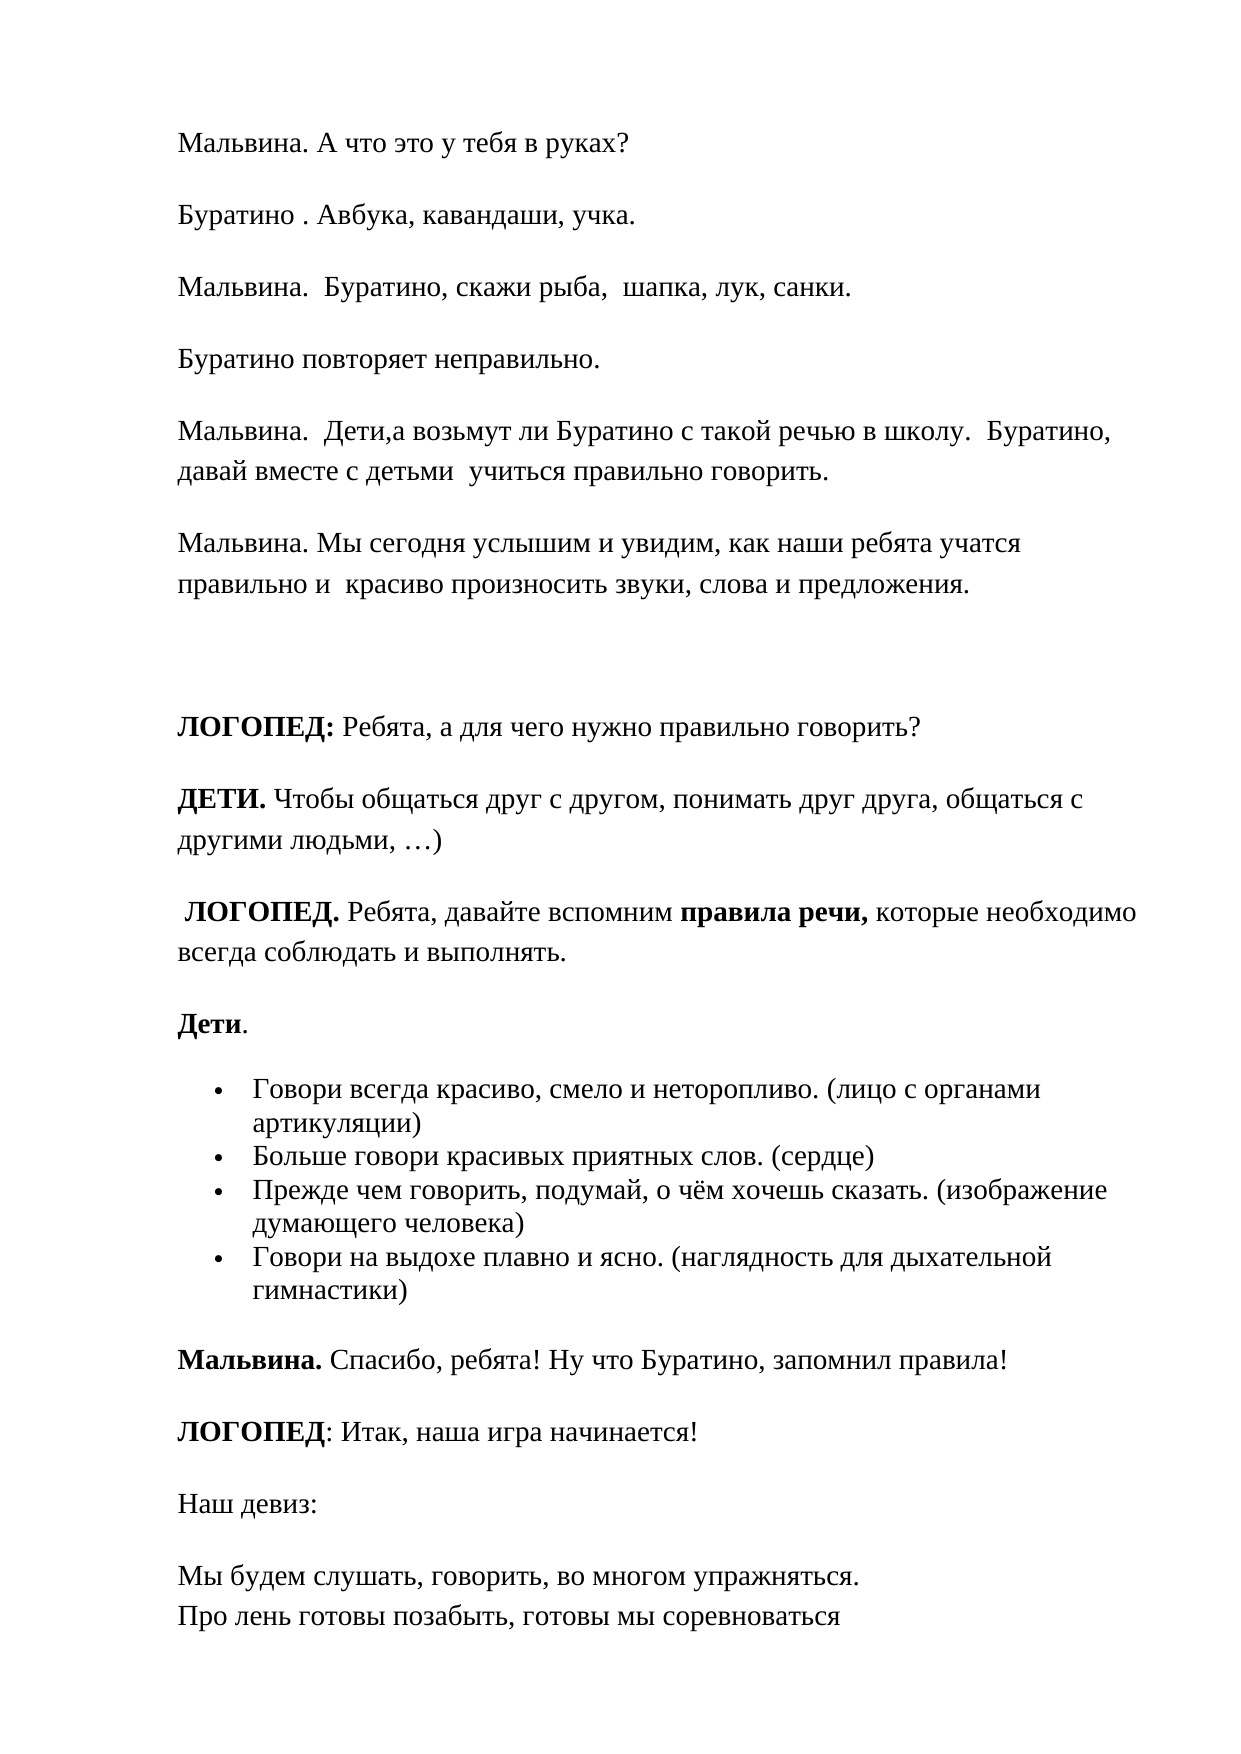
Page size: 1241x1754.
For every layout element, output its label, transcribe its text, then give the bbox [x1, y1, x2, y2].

text Буратино . Авбука, кавандаши, учка. [177, 190, 1152, 231]
text Мы будем слушать, говорить, во многом упражняться. Про лень готовы позабыть, готовы мы соревноваться [177, 1551, 1152, 1632]
text Мальвина. Буратино, скажи рыба, шапка, лук, санки. [177, 262, 1152, 302]
list Больше говори красивых приятных слов. (сердце) [215, 1138, 1152, 1172]
text ЛОГОПЕД. Ребята, давайте вспомним правила речи, которые необходимо всегда соблюдать и выполнять. [177, 887, 1152, 968]
text Наш девиз: [177, 1479, 1152, 1519]
text ЛОГОПЕД: Ребята, а для чего нужно правильно говорить? [177, 702, 1152, 743]
text Мальвина. Мы сегодня услышим и увидим, как наши ребята учатся правильно и красиво произносить звуки, слова и предложения. [177, 518, 1152, 599]
list Говори на выдохе плавно и ясно. (наглядность для дыхательной гимнастики) [215, 1239, 1152, 1306]
text Буратино повторяет неправильно. [177, 334, 1152, 374]
text Мальвина. А что это у тебя в руках? [177, 118, 1152, 159]
list Говори всегда красиво, смело и неторопливо. (лицо с органами артикуляции) [215, 1071, 1152, 1138]
text Дети. [177, 999, 1152, 1040]
text ЛОГОПЕД: Итак, наша игра начинается! [177, 1407, 1152, 1448]
text Мальвина. Спасибо, ребята! Ну что Буратино, запомнил правила! [177, 1335, 1152, 1376]
text Мальвина. Дети,а возьмут ли Буратино с такой речью в школу. Буратино, давай вместе с детьми учиться правильно говорить. [177, 406, 1152, 487]
list Прежде чем говорить, подумай, о чём хочешь сказать. (изображение думающего человека) [215, 1172, 1152, 1239]
text ДЕТИ. Чтобы общаться друг с другом, понимать друг друга, общаться с другими людьми, …) [177, 774, 1152, 856]
